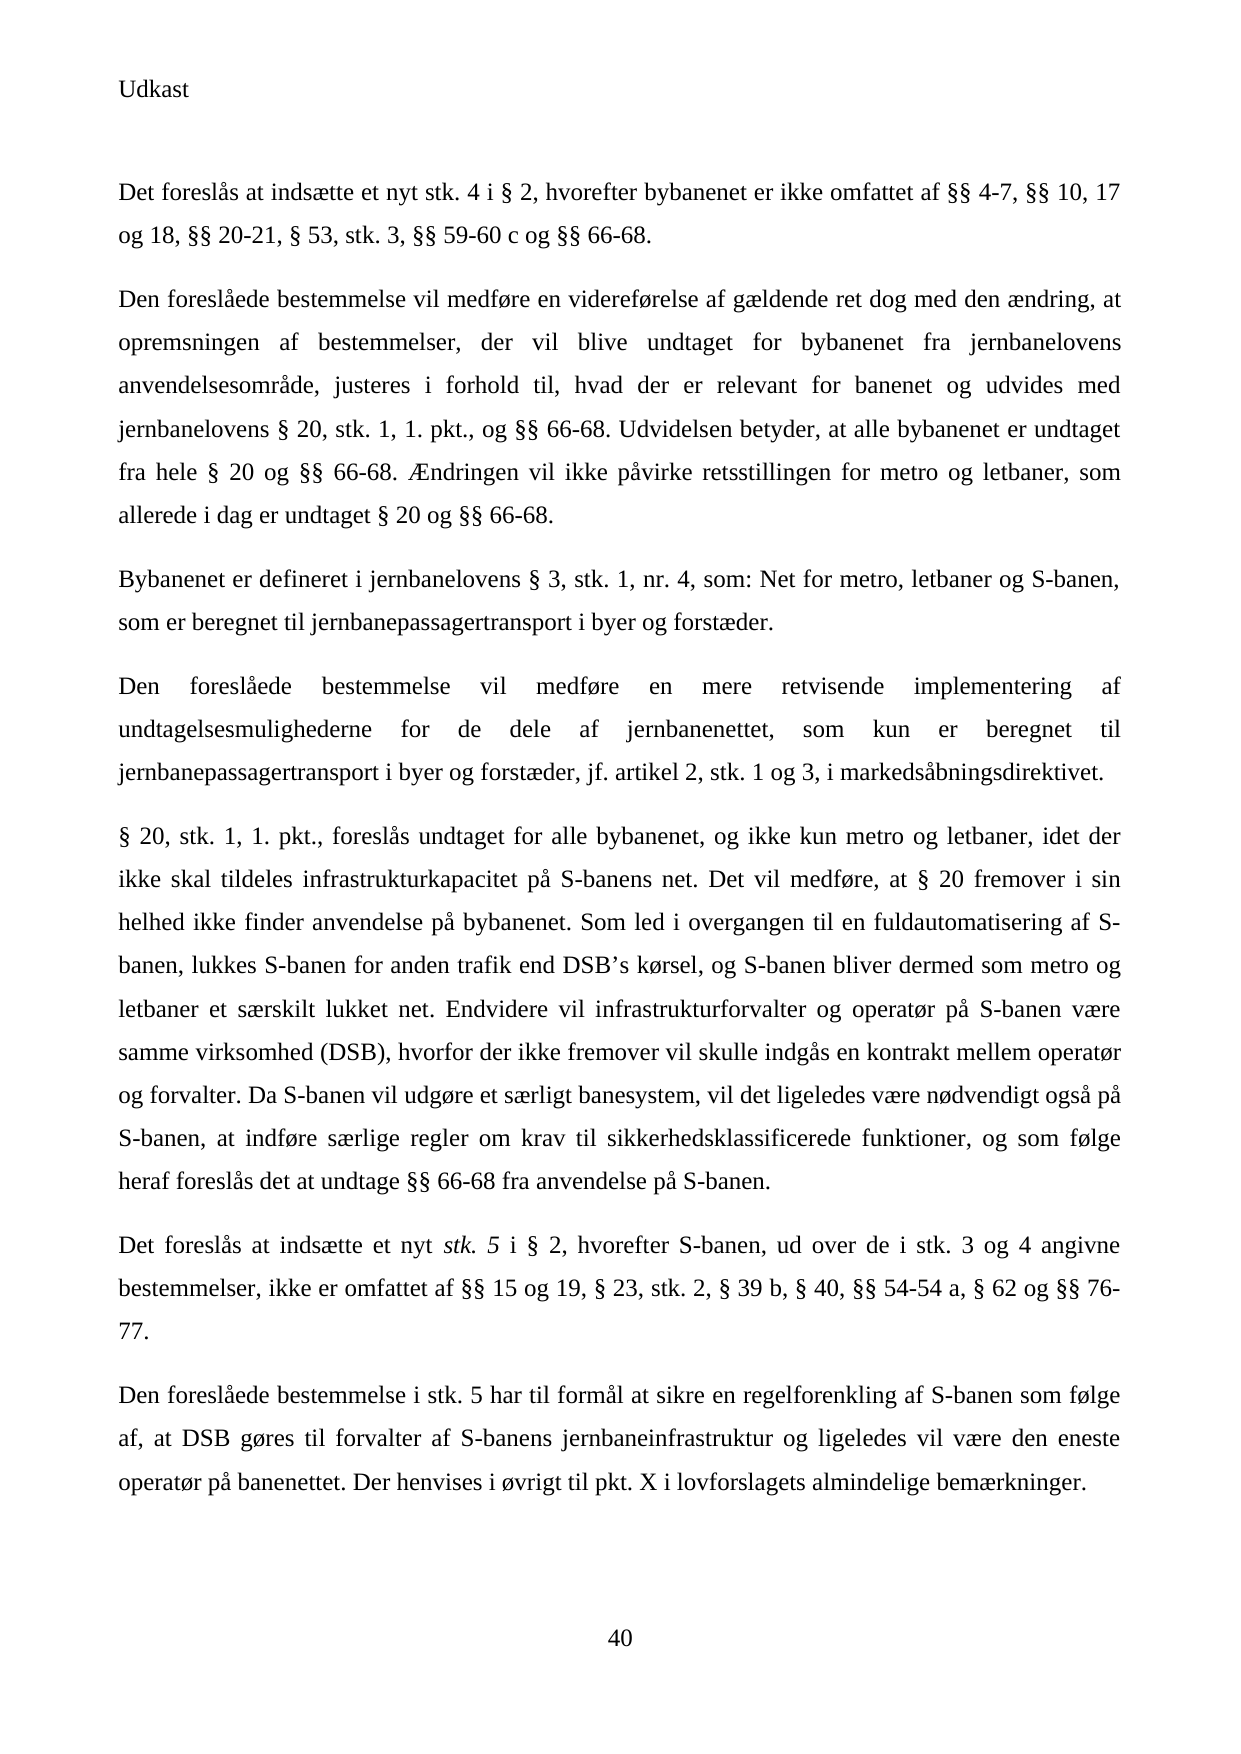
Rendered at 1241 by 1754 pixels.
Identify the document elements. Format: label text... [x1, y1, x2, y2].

text Den foreslåede bestemmelse vil medføre en mere retvisende implementering af undtagelsesmulighederne for de dele af jernbanenettet, som kun er beregnet til jernbanepassagertransport i byer og forstæder, jf. artikel 2, stk. 1 og 3, i markedsåbningsdirektivet. [118, 671, 1122, 786]
text Den foreslåede bestemmelse i stk. 5 har til formål at sikre en regelforenkling af S-banen som følge af, at DSB gøres til forvalter af S-banens jernbaneinfrastruktur og ligeledes vil være den eneste operatør på banenettet. Der henvises i øvrigt til pkt. X i lovforslagets almindelige bemærkninger. [118, 1380, 1122, 1495]
text Det foreslås at indsætte et nyt stk. 4 i § 2, hvorefter bybanenet er ikke omfattet af §§ 4-7, §§ 10, 17 og 18, §§ 20-21, § 53, stk. 3, §§ 59-60 c og §§ 66-68. [118, 177, 1122, 249]
text § 20, stk. 1, 1. pkt., foreslås undtaget for alle bybanenet, og ikke kun metro og letbaner, idet der ikke skal tildeles infrastrukturkapacitet på S-banens net. Det vil medføre, at § 20 fremover i sin helhed ikke finder anvendelse på bybanenet. Som led i overgangen til en fuldautomatisering af S-banen, lukkes S-banen for anden trafik end DSB’s kørsel, og S-banen bliver dermed som metro og letbaner et særskilt lukket net. Endvidere vil infrastrukturforvalter og operatør på S-banen være samme virksomhed (DSB), hvorfor der ikke fremover vil skulle indgås en kontrakt mellem operatør og forvalter. Da S-banen vil udgøre et særligt banesystem, vil det ligeledes være nødvendigt også på S-banen, at indføre særlige regler om krav til sikkerhedsklassificerede funktioner, og som følge heraf foreslås det at undtage §§ 66-68 fra anvendelse på S-banen. [118, 821, 1122, 1195]
text Den foreslåede bestemmelse vil medføre en videreførelse af gældende ret dog med den ændring, at opremsningen af bestemmelser, der vil blive undtaget for bybanenet fra jernbanelovens anvendelsesområde, justeres i forhold til, hvad der er relevant for banenet og udvides med jernbanelovens § 20, stk. 1, 1. pkt., og §§ 66-68. Udvidelsen betyder, at alle bybanenet er undtaget fra hele § 20 og §§ 66-68. Ændringen vil ikke påvirke retsstillingen for metro og letbaner, som allerede i dag er undtaget § 20 og §§ 66-68. [118, 284, 1122, 529]
text Bybanenet er defineret i jernbanelovens § 3, stk. 1, nr. 4, som: Net for metro, letbaner og S-banen, som er beregnet til jernbanepassagertransport i byer og forstæder. [118, 564, 1122, 636]
text Det foreslås at indsætte et nyt stk. 5 i § 2, hvorefter S-banen, ud over de i stk. 3 og 4 angivne bestemmelser, ikke er omfattet af §§ 15 og 19, § 23, stk. 2, § 39 b, § 40, §§ 54-54 a, § 62 og §§ 76-77. [118, 1230, 1122, 1345]
